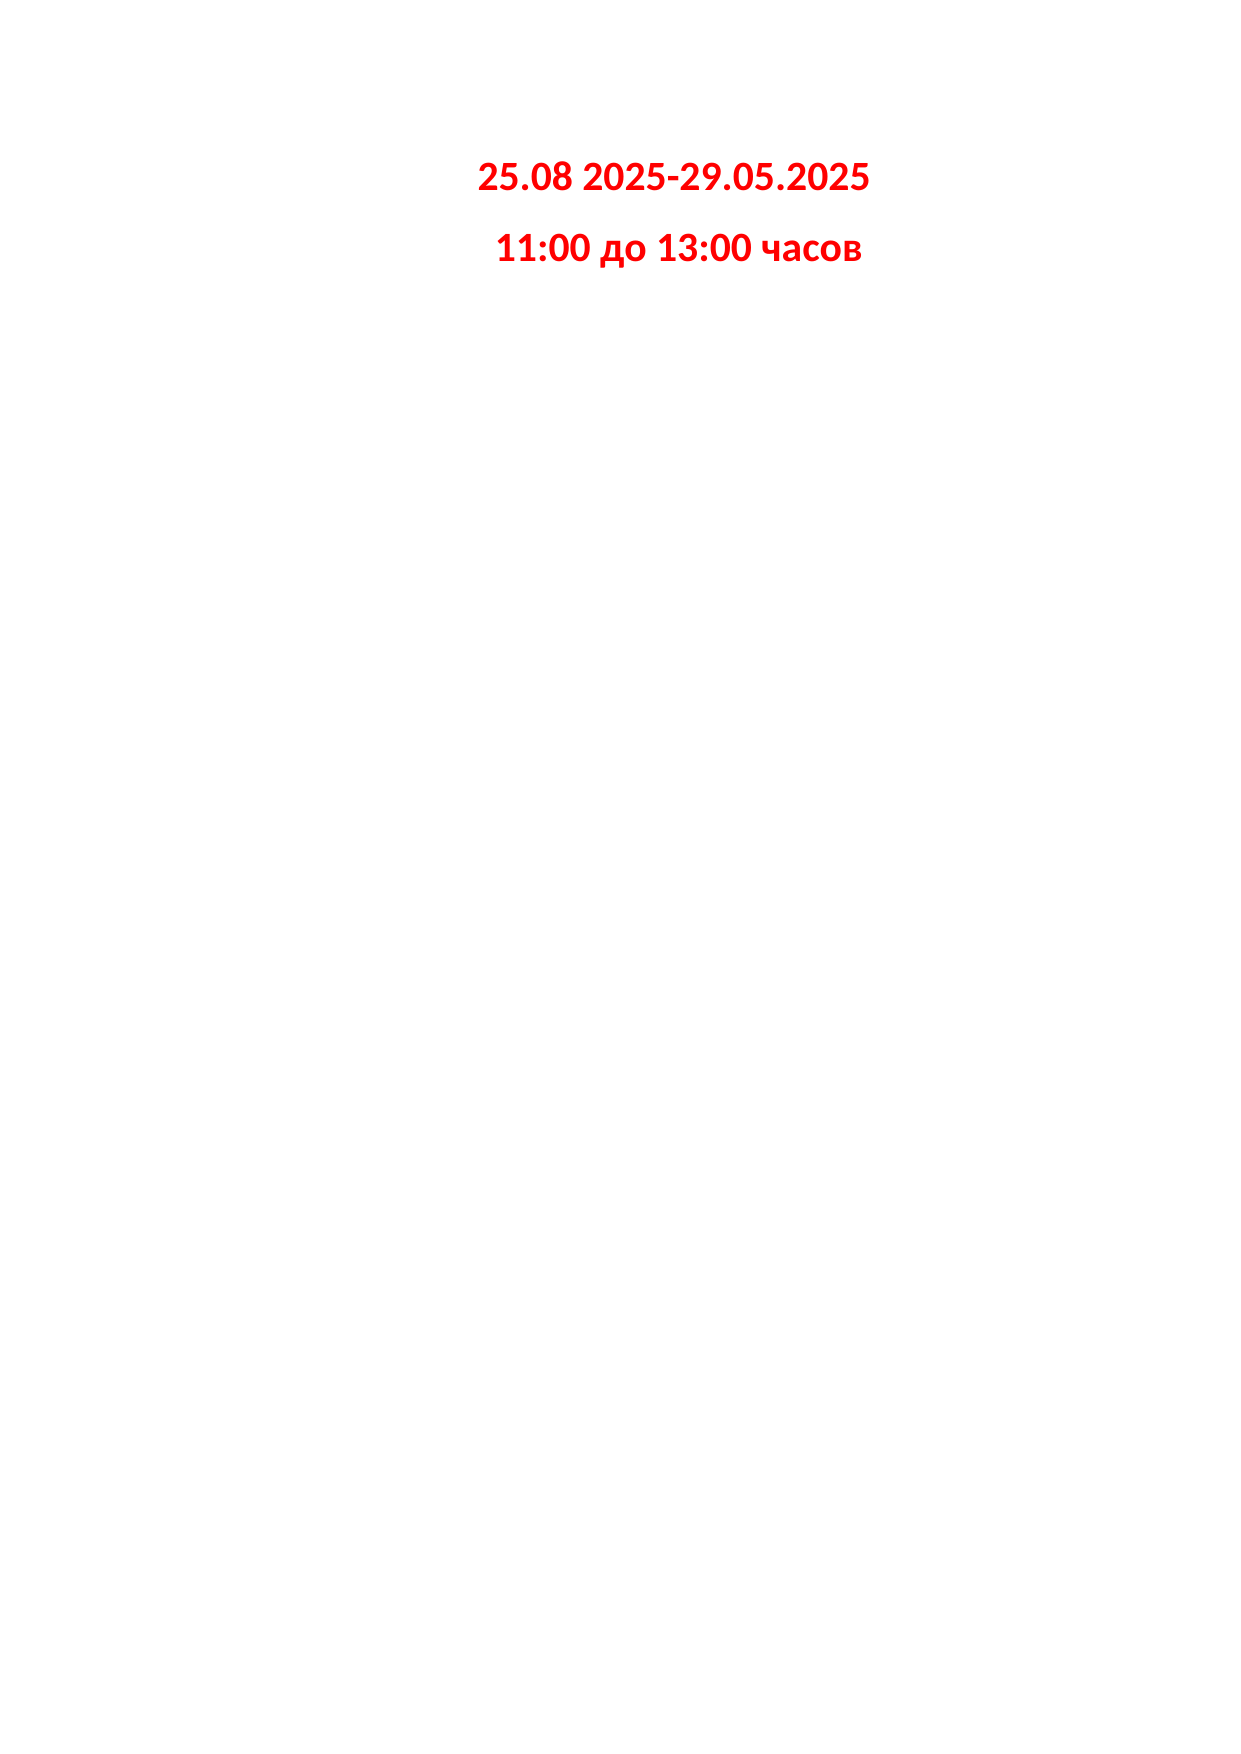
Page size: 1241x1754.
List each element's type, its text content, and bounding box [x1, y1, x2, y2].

subtitle 25.08 2025-29.05.2025 [402, 150, 946, 201]
subtitle 11:00 до 13:00 часов [402, 221, 946, 272]
